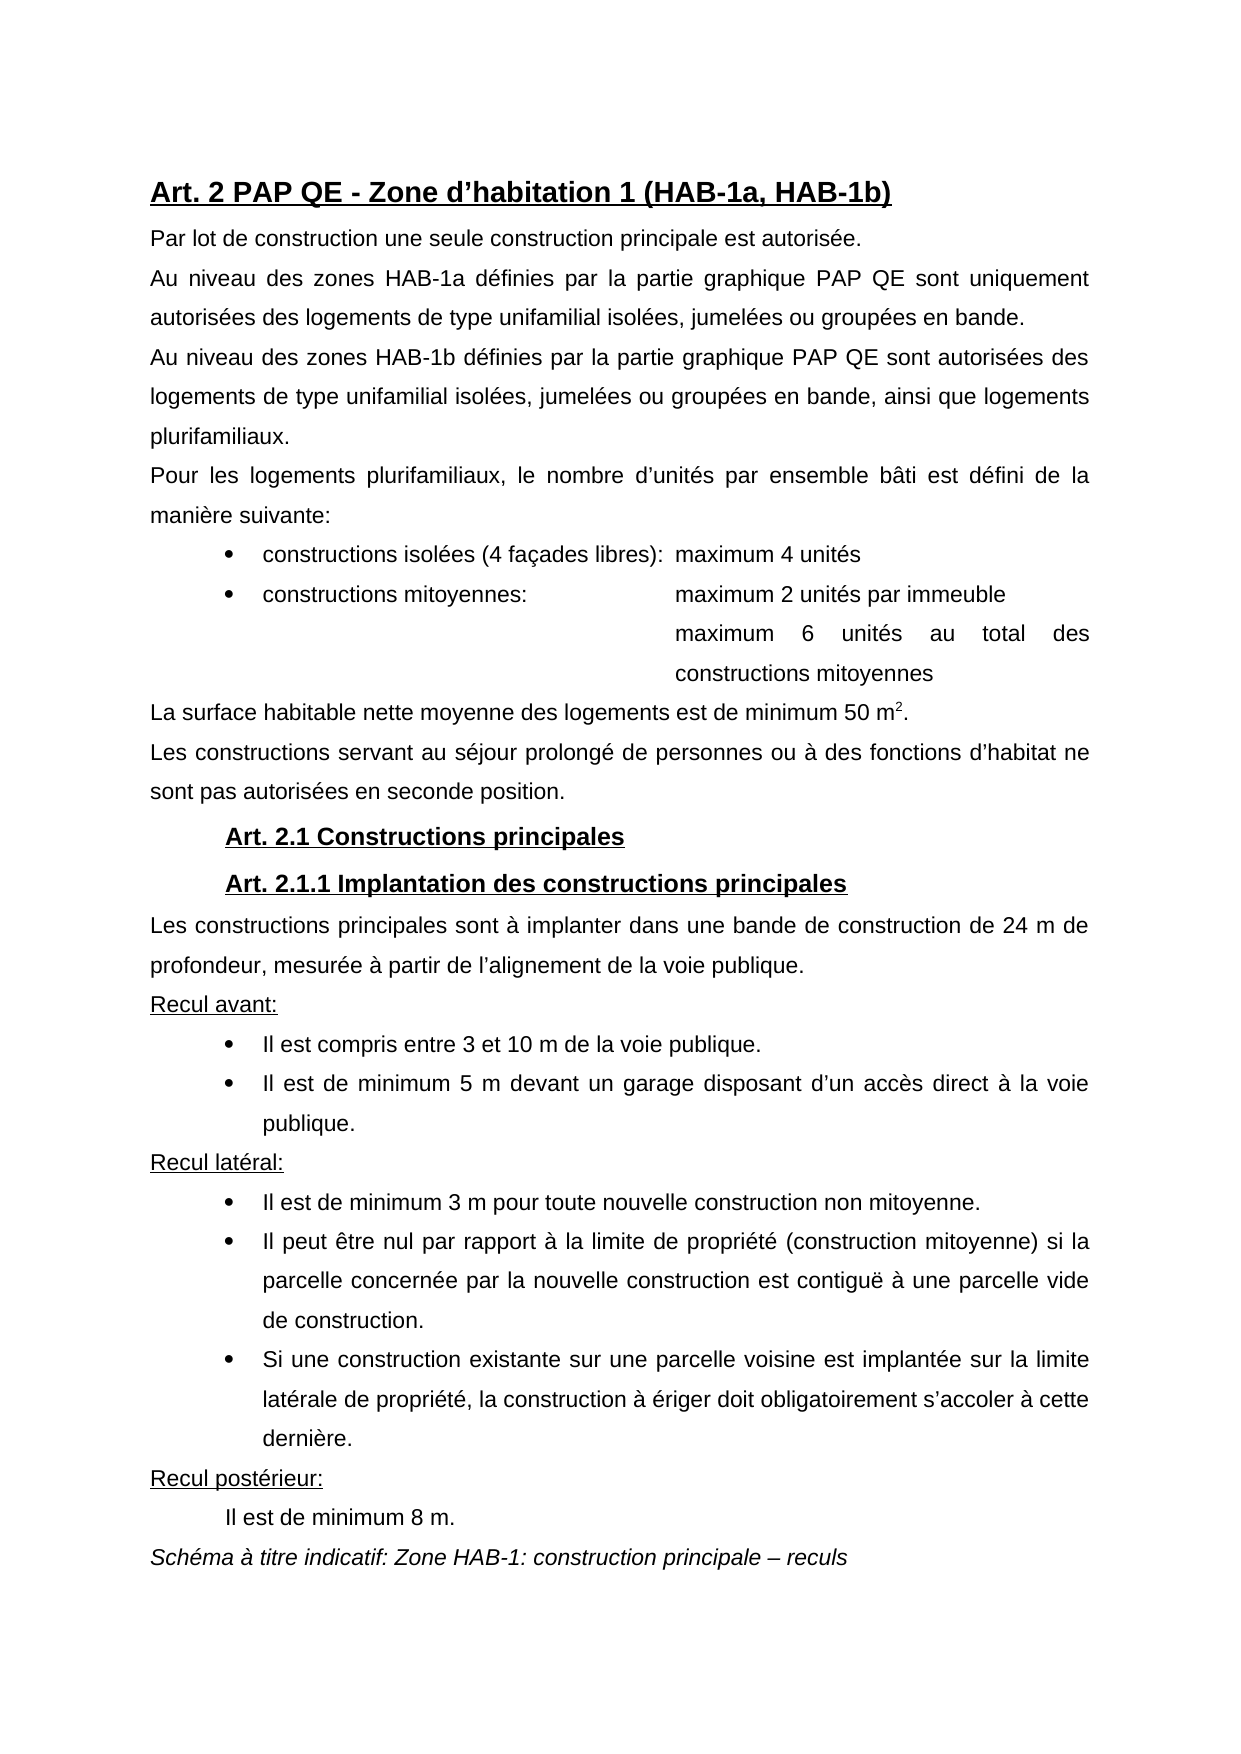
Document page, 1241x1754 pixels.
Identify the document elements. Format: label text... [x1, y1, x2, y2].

text La surface habitable nette moyenne des logements est de minimum 50 m2. [150, 699, 1090, 725]
subtitle Art. 2 PAP QE - Zone d’habitation 1 (HAB-1a, HAB-1b) [150, 175, 1090, 208]
text Les constructions principales sont à implanter dans une bande de construction de 24 m de profondeur, mesurée à partir de l’alignement de la voie publique. [150, 912, 1090, 978]
list Il est de minimum 3 m pour toute nouvelle construction non mitoyenne. [225, 1188, 1090, 1215]
text Recul latéral: [150, 1149, 1090, 1175]
list Il est compris entre 3 et 10 m de la voie publique. [225, 1031, 1090, 1057]
text Les constructions servant au séjour prolongé de personnes ou à des fonctions d’habitat ne sont pas autorisées en seconde position. [150, 738, 1090, 804]
text Recul avant: [150, 991, 1090, 1017]
list constructions isolées (4 façades libres): maximum 4 unités [225, 541, 1090, 567]
text Au niveau des zones HAB-1b définies par la partie graphique PAP QE sont autorisées des logements de type unifamilial isolées, jumelées ou groupées en bande, ainsi que logements plurifamiliaux. [150, 344, 1090, 449]
text Recul postérieur: [150, 1465, 1090, 1491]
subtitle Art. 2.1 Constructions principales [225, 822, 1090, 850]
text Par lot de construction une seule construction principale est autorisée. [150, 225, 1090, 252]
text Au niveau des zones HAB-1a définies par la partie graphique PAP QE sont uniquement autorisées des logements de type unifamilial isolées, jumelées ou groupées en bande. [150, 265, 1090, 331]
subtitle Art. 2.1.1 Implantation des constructions principales [225, 869, 1090, 898]
text Schéma à titre indicatif: Zone HAB-1: construction principale – reculs [150, 1544, 1090, 1570]
list Il est de minimum 5 m devant un garage disposant d’un accès direct à la voie publique. [225, 1070, 1090, 1136]
text Pour les logements plurifamiliaux, le nombre d’unités par ensemble bâti est défini de la manière suivante: [150, 462, 1090, 528]
list maximum 6 unités au total des constructions mitoyennes [675, 620, 1090, 686]
list Il peut être nul par rapport à la limite de propriété (construction mitoyenne) si la parcelle concernée par la nouvelle construction est contiguë à une parcelle vide de construction. [225, 1228, 1090, 1333]
list Si une construction existante sur une parcelle voisine est implantée sur la limite latérale de propriété, la construction à ériger doit obligatoirement s’accoler à cette dernière. [225, 1346, 1090, 1452]
list constructions mitoyennes: maximum 2 unités par immeuble [225, 581, 1090, 607]
text Il est de minimum 8 m. [225, 1504, 1090, 1531]
